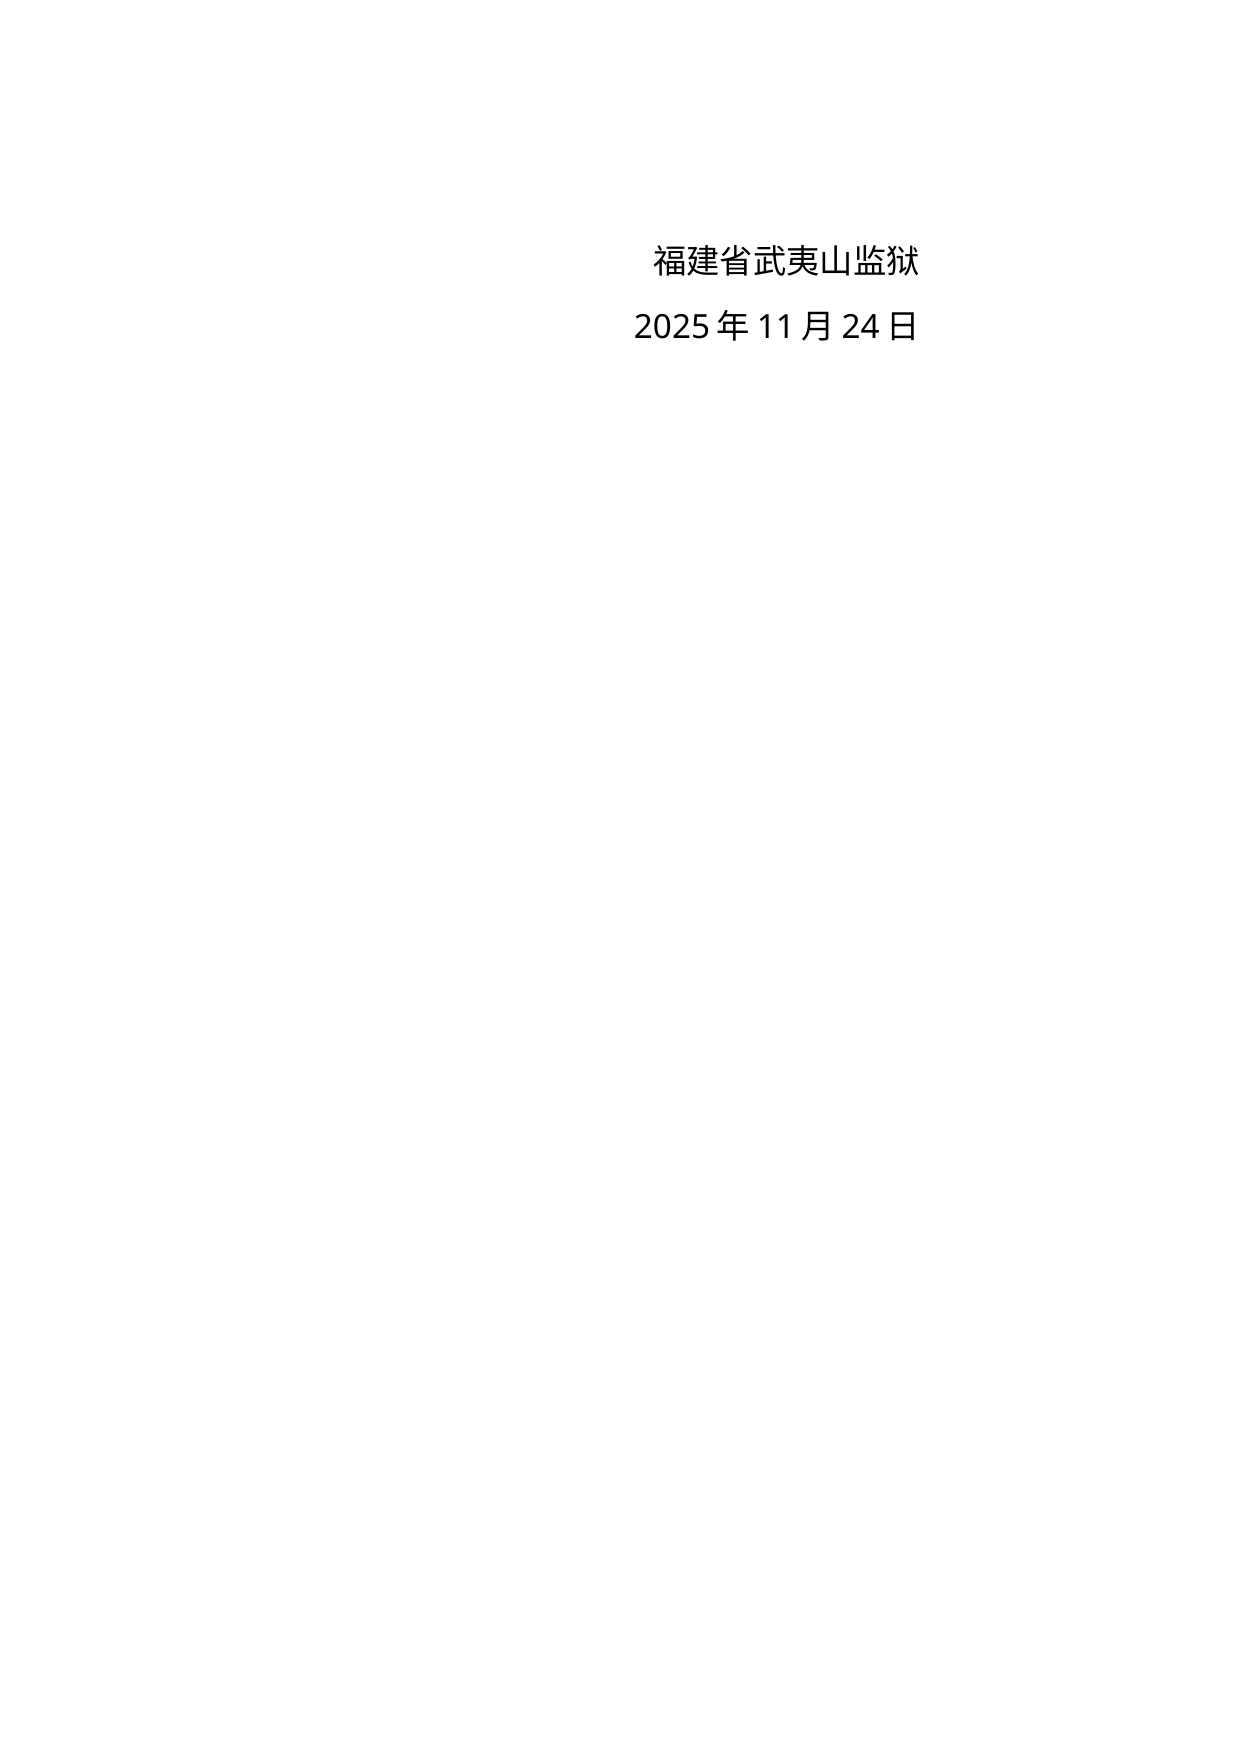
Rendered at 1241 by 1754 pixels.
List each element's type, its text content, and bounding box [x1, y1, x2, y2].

text 2025年11月24日 [187, 292, 919, 357]
text 福建省武夷山监狱 [187, 227, 919, 292]
